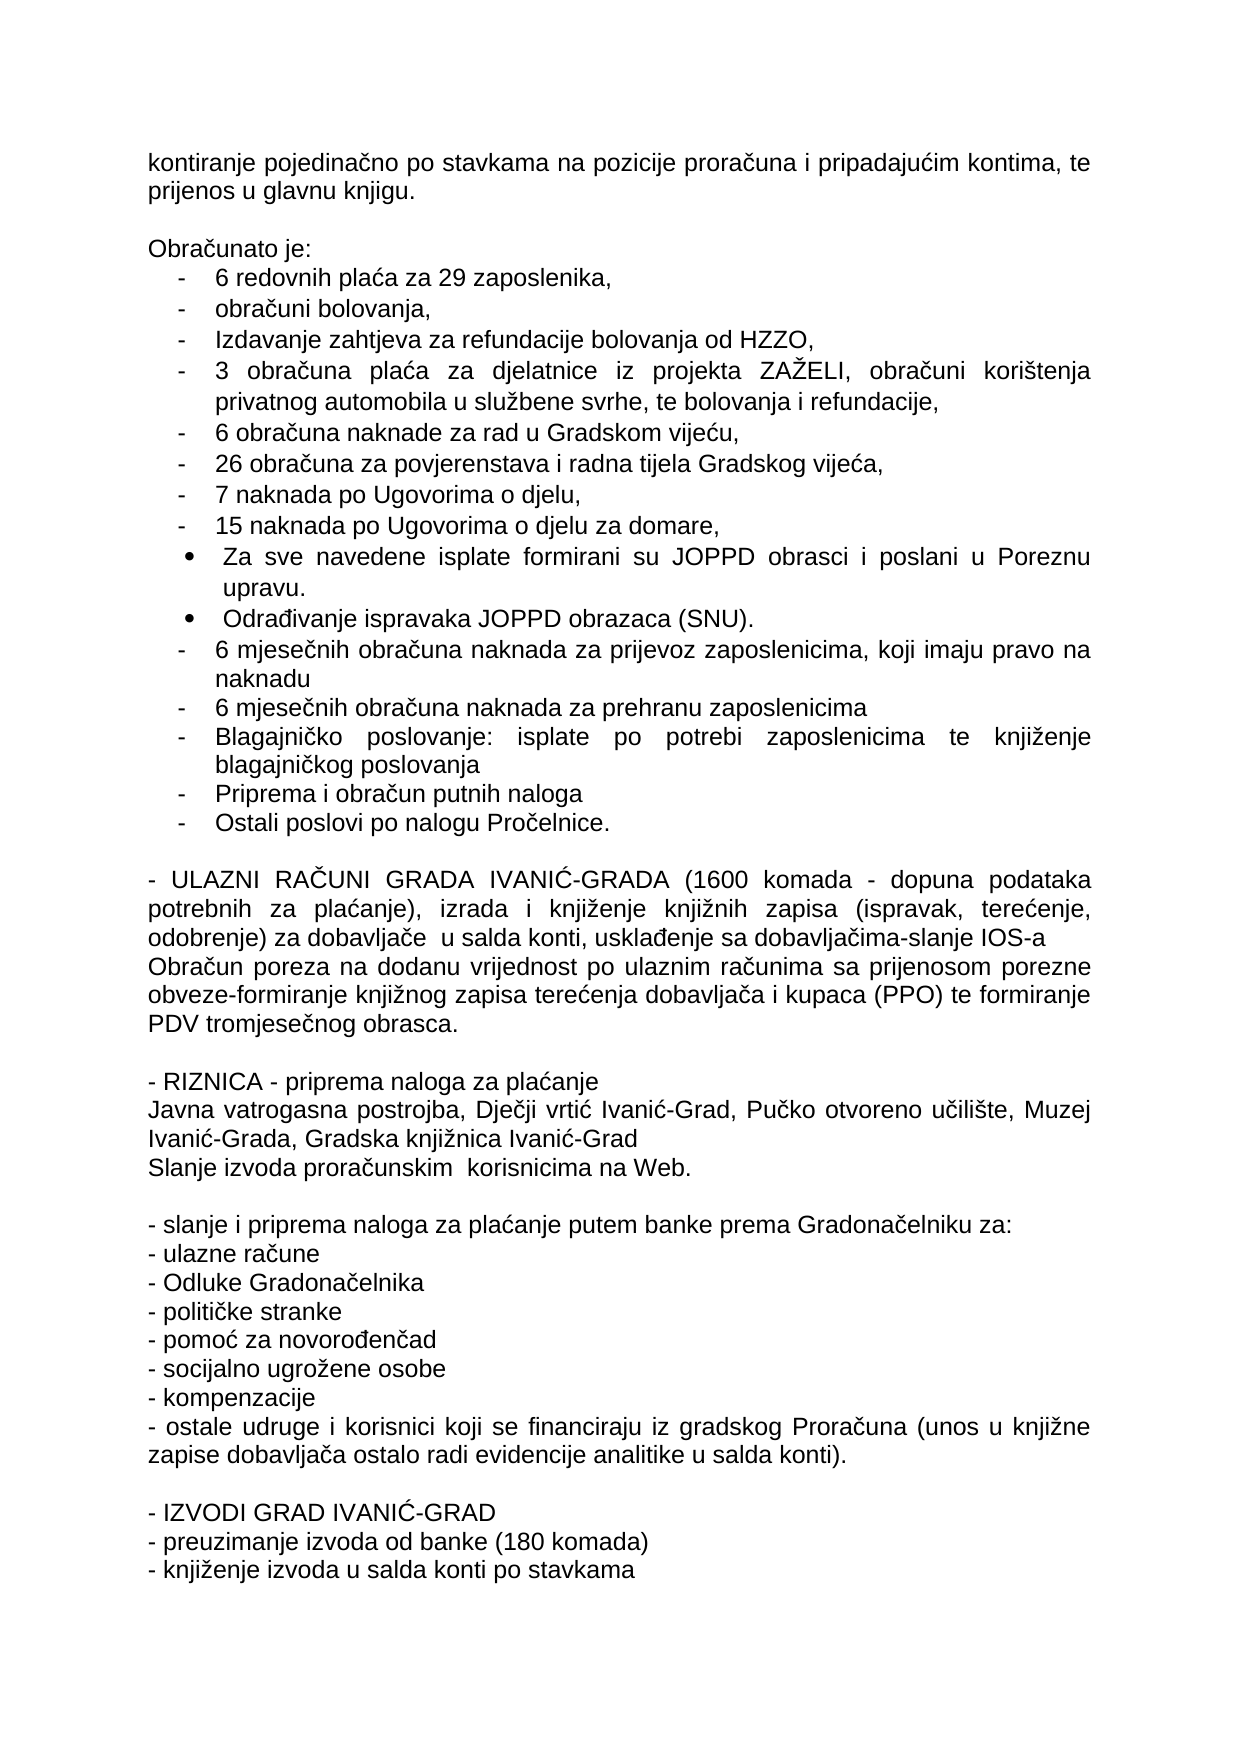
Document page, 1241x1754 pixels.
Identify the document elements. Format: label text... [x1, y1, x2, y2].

list Priprema i obračun putnih naloga [177, 779, 1093, 808]
list 15 naknada po Ugovorima o djelu za domare, [177, 511, 1093, 540]
text Javna vatrogasna postrojba, Dječji vrtić Ivanić-Grad, Pučko otvoreno učilište, Muzej Ivanić-Grada, Gradska knjižnica Ivanić-Grad [148, 1095, 1093, 1153]
text - IZVODI GRAD IVANIĆ-GRAD [148, 1498, 1093, 1527]
list 7 naknada po Ugovorima o djelu, [177, 480, 1093, 509]
text - ostale udruge i korisnici koji se financiraju iz gradskog Proračuna (unos u knjižne zapise dobavljača ostalo radi evidencije analitike u salda konti). [148, 1412, 1093, 1469]
text - političke stranke [148, 1297, 1093, 1325]
text - ULAZNI RAČUNI GRADA IVANIĆ-GRADA (1600 komada - dopuna podataka potrebnih za plaćanje), izrada i knjiženje knjižnih zapisa (ispravak, terećenje, odobrenje) za dobavljače u salda konti, usklađenje sa dobavljačima-slanje IOS-a [148, 865, 1093, 952]
list Izdavanje zahtjeva za refundacije bolovanja od HZZO, [177, 325, 1093, 353]
list Ostali poslovi po nalogu Pročelnice. [177, 808, 1093, 837]
list 26 obračuna za povjerenstava i radna tijela Gradskog vijeća, [177, 449, 1093, 478]
text - ulazne račune [148, 1239, 1093, 1268]
text - knjiženje izvoda u salda konti po stavkama [148, 1555, 1093, 1584]
list Blagajničko poslovanje: isplate po potrebi zaposlenicima te knjiženje blagajničkog poslovanja [177, 722, 1093, 779]
text - RIZNICA - priprema naloga za plaćanje [148, 1067, 1093, 1095]
list 6 mjesečnih obračuna naknada za prijevoz zaposlenicima, koji imaju pravo na naknadu [177, 635, 1093, 693]
list 6 redovnih plaća za 29 zaposlenika, [177, 263, 1093, 291]
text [148, 148, 1093, 205]
list 6 mjesečnih obračuna naknada za prehranu zaposlenicima [177, 693, 1093, 722]
text Slanje izvoda proračunskim korisnicima na Web. [148, 1153, 1093, 1182]
list obračuni bolovanja, [177, 294, 1093, 322]
list 6 obračuna naknade za rad u Gradskom vijeću, [177, 418, 1093, 447]
list Odrađivanje ispravaka JOPPD obrazaca (SNU). [185, 604, 1093, 633]
text - Odluke Gradonačelnika [148, 1268, 1093, 1297]
text - kompenzacije [148, 1383, 1093, 1412]
text - slanje i priprema naloga za plaćanje putem banke prema Gradonačelniku za: [148, 1210, 1093, 1239]
list 3 obračuna plaća za djelatnice iz projekta ZAŽELI, obračuni korištenja privatnog automobila u službene svrhe, te bolovanja i refundacije, [177, 356, 1093, 416]
text Obračun poreza na dodanu vrijednost po ulaznim računima sa prijenosom porezne obveze-formiranje knjižnog zapisa terećenja dobavljača i kupaca (PPO) te formiranje PDV tromjesečnog obrasca. [148, 952, 1093, 1038]
text - preuzimanje izvoda od banke (180 komada) [148, 1527, 1093, 1555]
text - pomoć za novorođenčad [148, 1325, 1093, 1354]
list Za sve navedene isplate formirani su JOPPD obrasci i poslani u Poreznu upravu. [185, 542, 1093, 602]
text - socijalno ugrožene osobe [148, 1354, 1093, 1383]
text Obračunato je: [148, 234, 1093, 263]
